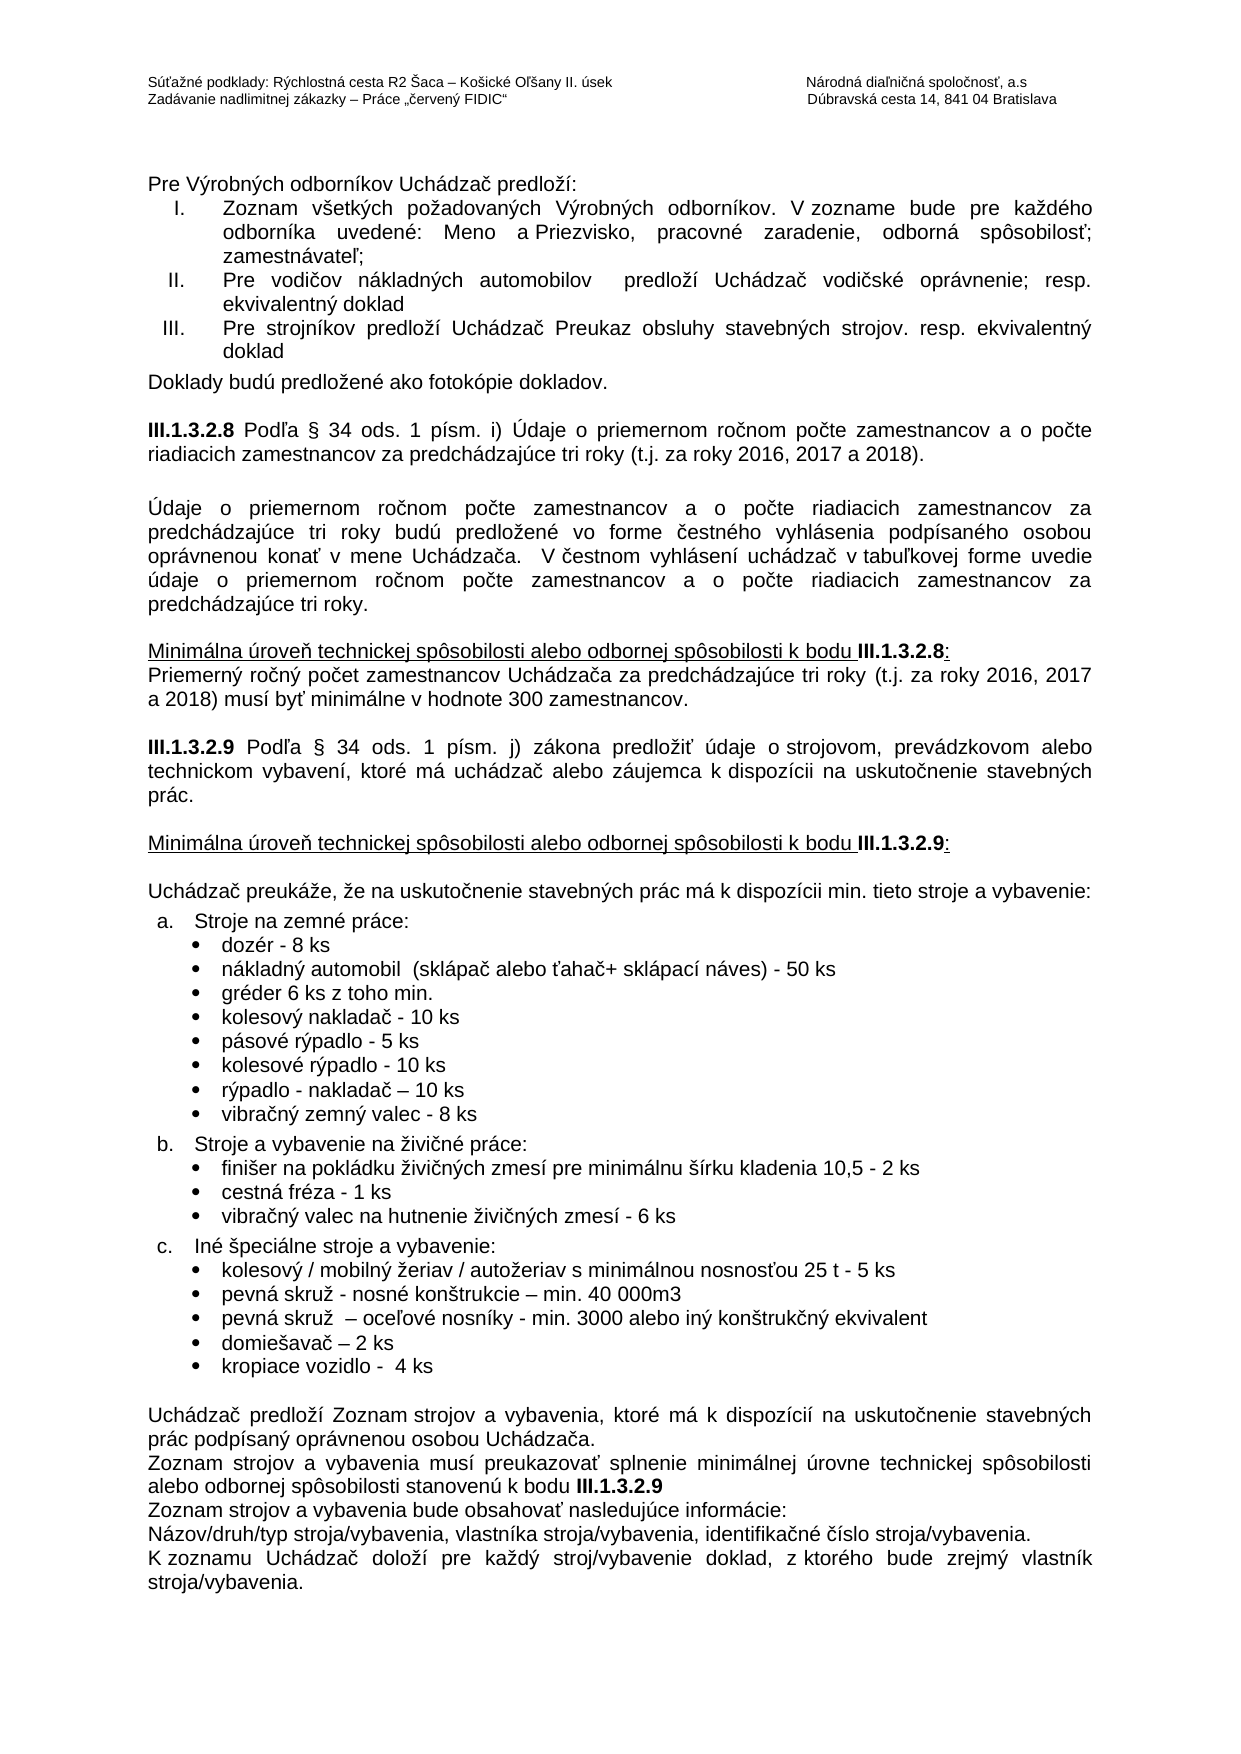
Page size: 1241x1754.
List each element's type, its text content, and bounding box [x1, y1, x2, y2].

text Uchádzač preukáže, že na uskutočnenie stavebných prác má k dispozícii min. tieto stroje a vybavenie: [148, 879, 1093, 903]
text K zoznamu Uchádzač doloží pre každý stroj/vybavenie doklad, z ktorého bude zrejmý vlastník stroja/vybavenia. [148, 1546, 1093, 1594]
text Minimálna úroveň technickej spôsobilosti alebo odbornej spôsobilosti k bodu III.1.3.2.9: [148, 831, 1093, 855]
list vibračný zemný valec - 8 ks [192, 1101, 1093, 1126]
list pevná skruž – oceľové nosníky - min. 3000 alebo iný konštrukčný ekvivalent [192, 1306, 1093, 1330]
text Názov/druh/typ stroja/vybavenia, vlastníka stroja/vybavenia, identifikačné číslo stroja/vybavenia. [148, 1522, 1093, 1546]
list Zoznam všetkých požadovaných Výrobných odborníkov. V zozname bude pre každého odborníka uvedené: Meno a Priezvisko, pracovné zaradenie, odborná spôsobilosť; zamestnávateľ; [185, 196, 1093, 267]
list cestná fréza - 1 ks [192, 1180, 1093, 1204]
list dozér - 8 ks [192, 933, 1093, 957]
text Údaje o priemernom ročnom počte zamestnancov a o počte riadiacich zamestnancov za predchádzajúce tri roky budú predložené vo forme čestného vyhlásenia podpísaného osobou oprávnenou konať v mene Uchádzača. V čestnom vyhlásení uchádzač v tabuľkovej forme uvedie údaje o priemernom ročnom počte zamestnancov a o počte riadiacich zamestnancov za predchádzajúce tri roky. [148, 496, 1093, 615]
text Uchádzač predloží Zoznam strojov a vybavenia, ktoré má k dispozícií na uskutočnenie stavebných prác podpísaný oprávnenou osobou Uchádzača. [148, 1402, 1093, 1450]
list kolesový / mobilný žeriav / autožeriav s minimálnou nosnosťou 25 t - 5 ks [192, 1258, 1093, 1282]
list vibračný valec na hutnenie živičných zmesí - 6 ks [192, 1204, 1093, 1228]
text Pre Výrobných odborníkov Uchádzač predloží: [148, 172, 1093, 196]
text Doklady budú predložené ako fotokópie dokladov. [148, 369, 1093, 393]
text Zoznam strojov a vybavenia bude obsahovať nasledujúce informácie: [148, 1498, 1093, 1522]
list kolesové rýpadlo - 10 ks [192, 1053, 1093, 1077]
list pásové rýpadlo - 5 ks [192, 1029, 1093, 1053]
list gréder 6 ks z toho min. [192, 981, 1093, 1005]
list Iné špeciálne stroje a vybavenie: [157, 1234, 1093, 1258]
text III.1.3.2.8 Podľa § 34 ods. 1 písm. i) Údaje o priemernom ročnom počte zamestnancov a o počte riadiacich zamestnancov za predchádzajúce tri roky (t.j. za roky 2016, 2017 a 2018). [148, 417, 1093, 465]
list finišer na pokládku živičných zmesí pre minimálnu šírku kladenia 10,5 - 2 ks [192, 1156, 1093, 1180]
text Zoznam strojov a vybavenia musí preukazovať splnenie minimálnej úrovne technickej spôsobilosti alebo odbornej spôsobilosti stanovenú k bodu III.1.3.2.9 [148, 1450, 1093, 1498]
list Pre strojníkov predloží Uchádzač Preukaz obsluhy stavebných strojov. resp. ekvivalentný doklad [185, 315, 1093, 363]
list Pre vodičov nákladných automobilov predloží Uchádzač vodičské oprávnenie; resp. ekvivalentný doklad [185, 267, 1093, 315]
list Stroje na zemné práce: [157, 909, 1093, 933]
list Stroje a vybavenie na živičné práce: [157, 1132, 1093, 1156]
text Minimálna úroveň technickej spôsobilosti alebo odbornej spôsobilosti k bodu III.1.3.2.8: [148, 639, 1093, 663]
list nákladný automobil (sklápač alebo ťahač+ sklápací náves) - 50 ks [192, 957, 1093, 981]
list pevná skruž - nosné konštrukcie – min. 40 000m3 [192, 1282, 1093, 1306]
list kropiace vozidlo - 4 ks [192, 1354, 1093, 1378]
list kolesový nakladač - 10 ks [192, 1005, 1093, 1029]
list rýpadlo - nakladač – 10 ks [192, 1077, 1093, 1101]
text Priemerný ročný počet zamestnancov Uchádzača za predchádzajúce tri roky (t.j. za roky 2016, 2017 a 2018) musí byť minimálne v hodnote 300 zamestnancov. [148, 663, 1093, 711]
text III.1.3.2.9 Podľa § 34 ods. 1 písm. j) zákona predložiť údaje o strojovom, prevádzkovom alebo technickom vybavení, ktoré má uchádzač alebo záujemca k dispozícii na uskutočnenie stavebných prác. [148, 735, 1093, 807]
list domiešavač – 2 ks [192, 1330, 1093, 1354]
